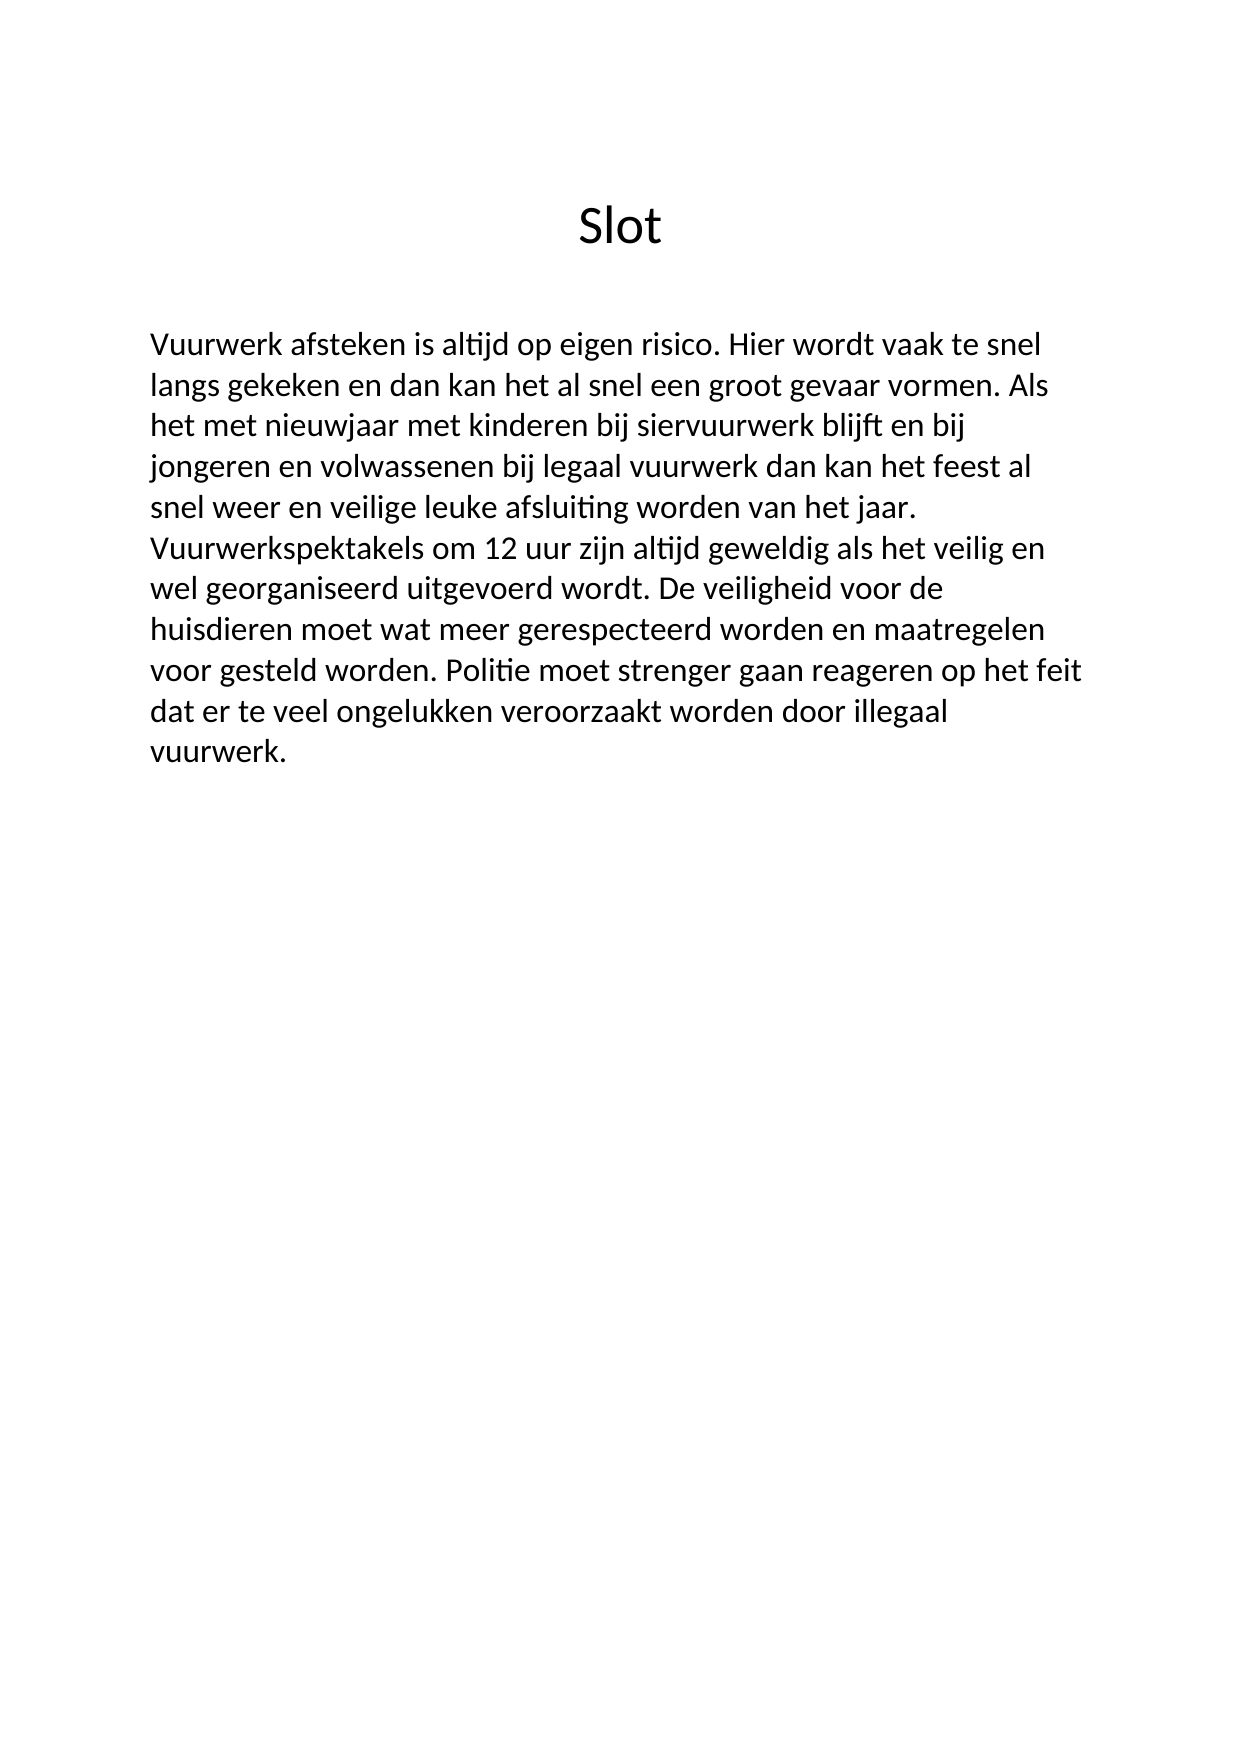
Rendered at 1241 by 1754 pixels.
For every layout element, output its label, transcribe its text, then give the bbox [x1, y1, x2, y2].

text Slot [150, 191, 1090, 257]
text Vuurwerk afsteken is altijd op eigen risico. Hier wordt vaak te snel langs gekeken en dan kan het al snel een groot gevaar vormen. Als het met nieuwjaar met kinderen bij siervuurwerk blijft en bij jongeren en volwassenen bij legaal vuurwerk dan kan het feest al snel weer en veilige leuke afsluiting worden van het jaar. Vuurwerkspektakels om 12 uur zijn altijd geweldig als het veilig en wel georganiseerd uitgevoerd wordt. De veiligheid voor de huisdieren moet wat meer gerespecteerd worden en maatregelen voor gesteld worden. Politie moet strenger gaan reageren op het feit dat er te veel ongelukken veroorzaakt worden door illegaal vuurwerk. [150, 323, 1090, 771]
